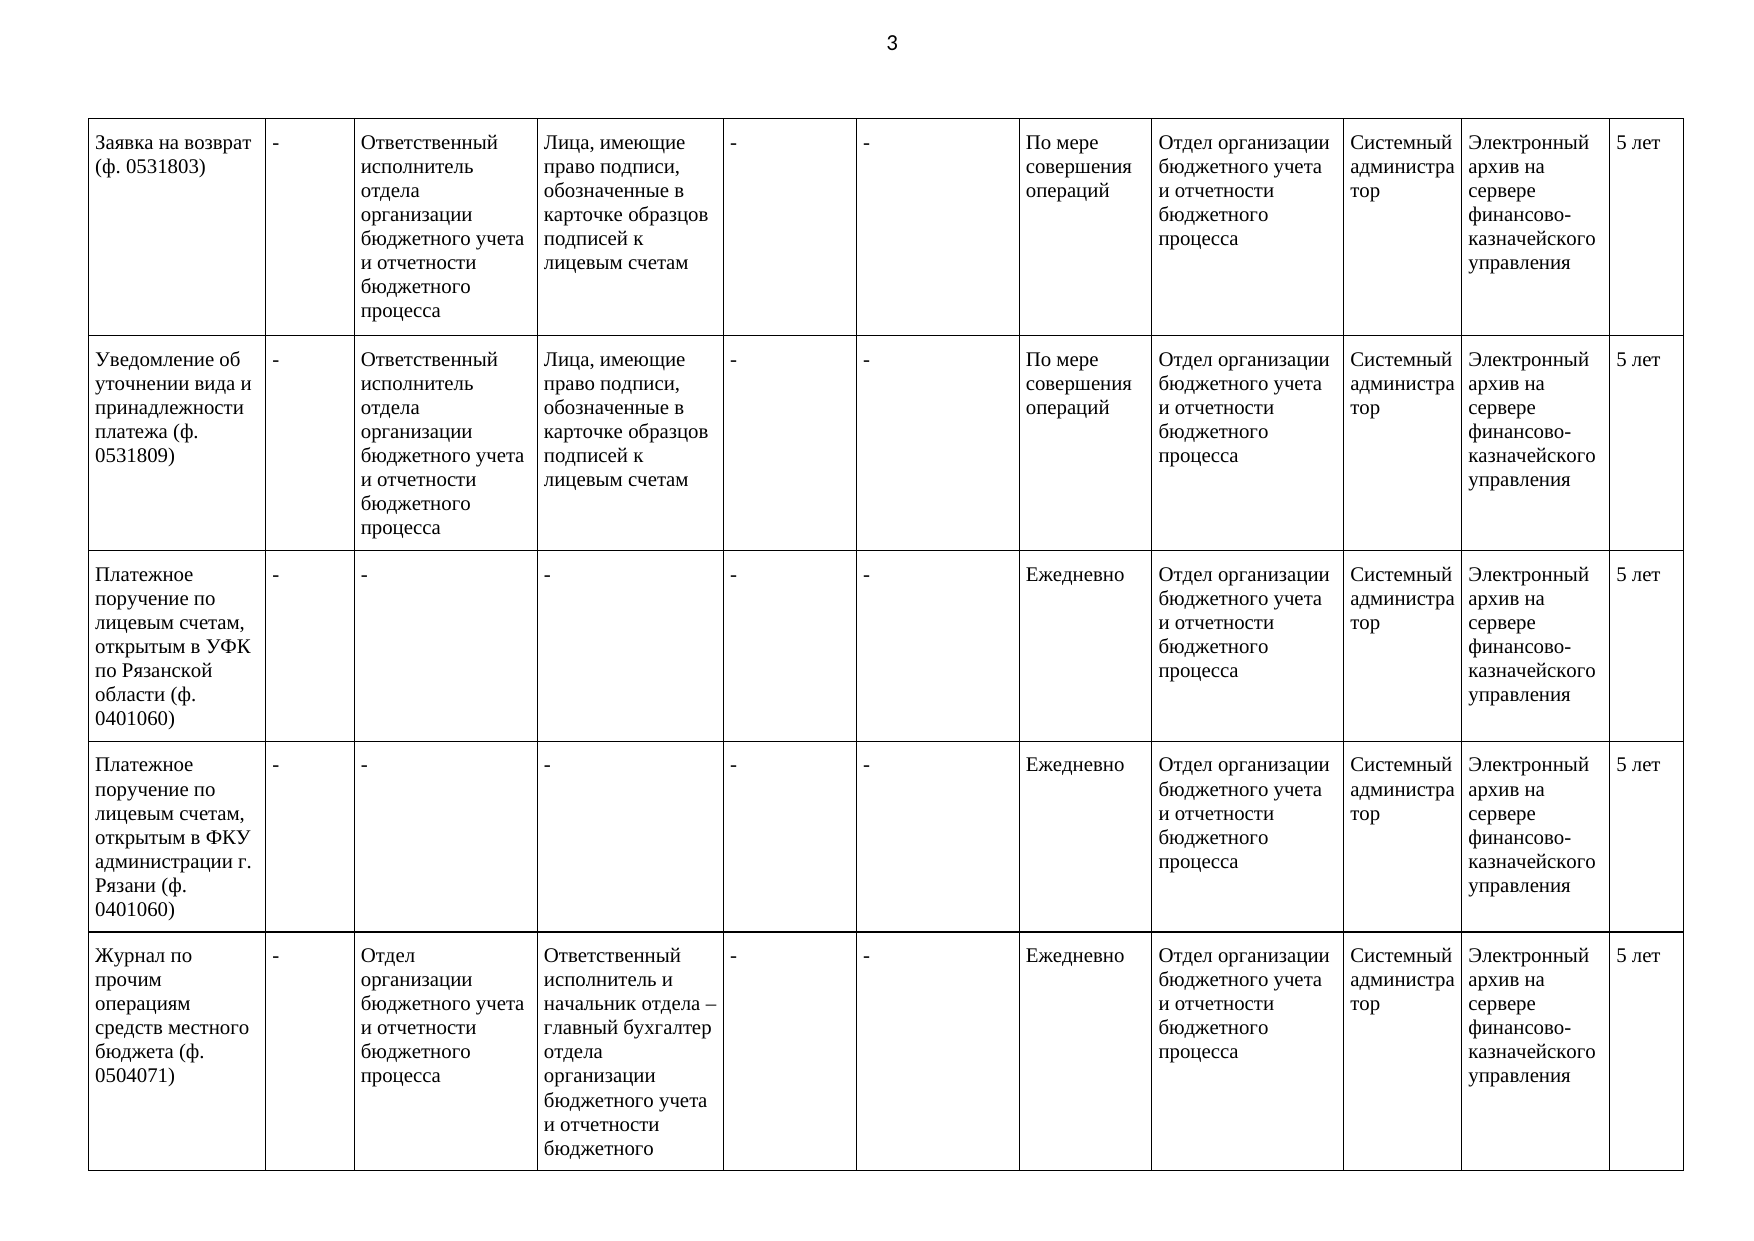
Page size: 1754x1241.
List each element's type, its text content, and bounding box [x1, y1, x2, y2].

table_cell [538, 933, 723, 1170]
table_cell Электронный архив на сервере финансово-казначейского управления [1462, 551, 1609, 741]
table_cell По мере совершения операций [1020, 336, 1151, 550]
table_cell - [355, 742, 537, 931]
table_cell Лица, имеющие право подписи, обозначенные в карточке образцов подписей к лицевым счетам [538, 119, 723, 335]
table_cell 5 лет [1610, 336, 1683, 550]
table_cell Ответственный исполнитель отдела организации бюджетного учета и отчетности бюджетного процесса [355, 336, 537, 550]
table_cell 5 лет [1610, 742, 1683, 931]
table_cell Платежное поручение по лицевым счетам, открытым в УФК по Рязанской области (ф. 0401060) [89, 551, 265, 741]
table_cell - [724, 119, 856, 335]
table_cell Платежное поручение по лицевым счетам, открытым в ФКУ администрации г. Рязани (ф. 0401060) [89, 742, 265, 931]
table_cell 5 лет [1610, 119, 1683, 335]
table_cell Уведомление об уточнении вида и принадлежности платежа (ф. 0531809) [89, 336, 265, 550]
table_cell - [857, 933, 1019, 1170]
table_cell Системный администратор [1344, 742, 1461, 931]
table_cell - [266, 933, 354, 1170]
table_cell Заявка на возврат (ф. 0531803) [89, 119, 265, 335]
table_cell Лица, имеющие право подписи, обозначенные в карточке образцов подписей к лицевым счетам [538, 336, 723, 550]
table_cell 5 лет [1610, 551, 1683, 741]
table_cell - [724, 336, 856, 550]
table_cell - [355, 551, 537, 741]
table_cell По мере совершения операций [1020, 119, 1151, 335]
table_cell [355, 119, 537, 335]
table_cell - [857, 742, 1019, 931]
table_cell Отдел организации бюджетного учета и отчетности бюджетного процесса [1152, 551, 1343, 741]
table_cell - [724, 933, 856, 1170]
table_cell Системный администратор [1344, 551, 1461, 741]
table_cell - [266, 551, 354, 741]
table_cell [1152, 933, 1343, 1170]
table_cell 5 лет [1610, 933, 1683, 1170]
table_cell - [857, 119, 1019, 335]
table_cell - [538, 742, 723, 931]
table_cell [1344, 119, 1461, 335]
table_cell Системный администратор [1344, 336, 1461, 550]
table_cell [89, 933, 265, 1170]
table_cell - [857, 336, 1019, 550]
table_cell Ежедневно [1020, 933, 1151, 1170]
table_cell Электронный архив на сервере финансово-казначейского управления [1462, 742, 1609, 931]
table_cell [355, 933, 537, 1170]
table_cell Ежедневно [1020, 551, 1151, 741]
table_cell - [538, 551, 723, 741]
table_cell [1344, 933, 1461, 1170]
table_cell - [266, 742, 354, 931]
table_cell - [724, 551, 856, 741]
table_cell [1462, 119, 1609, 335]
table_cell Электронный архив на сервере финансово-казначейского управления [1462, 336, 1609, 550]
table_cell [1152, 119, 1343, 335]
table_cell Отдел организации бюджетного учета и отчетности бюджетного процесса [1152, 336, 1343, 550]
table_cell Отдел организации бюджетного учета и отчетности бюджетного процесса [1152, 742, 1343, 931]
table_cell - [266, 336, 354, 550]
table_cell - [266, 119, 354, 335]
table_cell - [857, 551, 1019, 741]
table_cell Ежедневно [1020, 742, 1151, 931]
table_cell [1462, 933, 1609, 1170]
table_cell - [724, 742, 856, 931]
